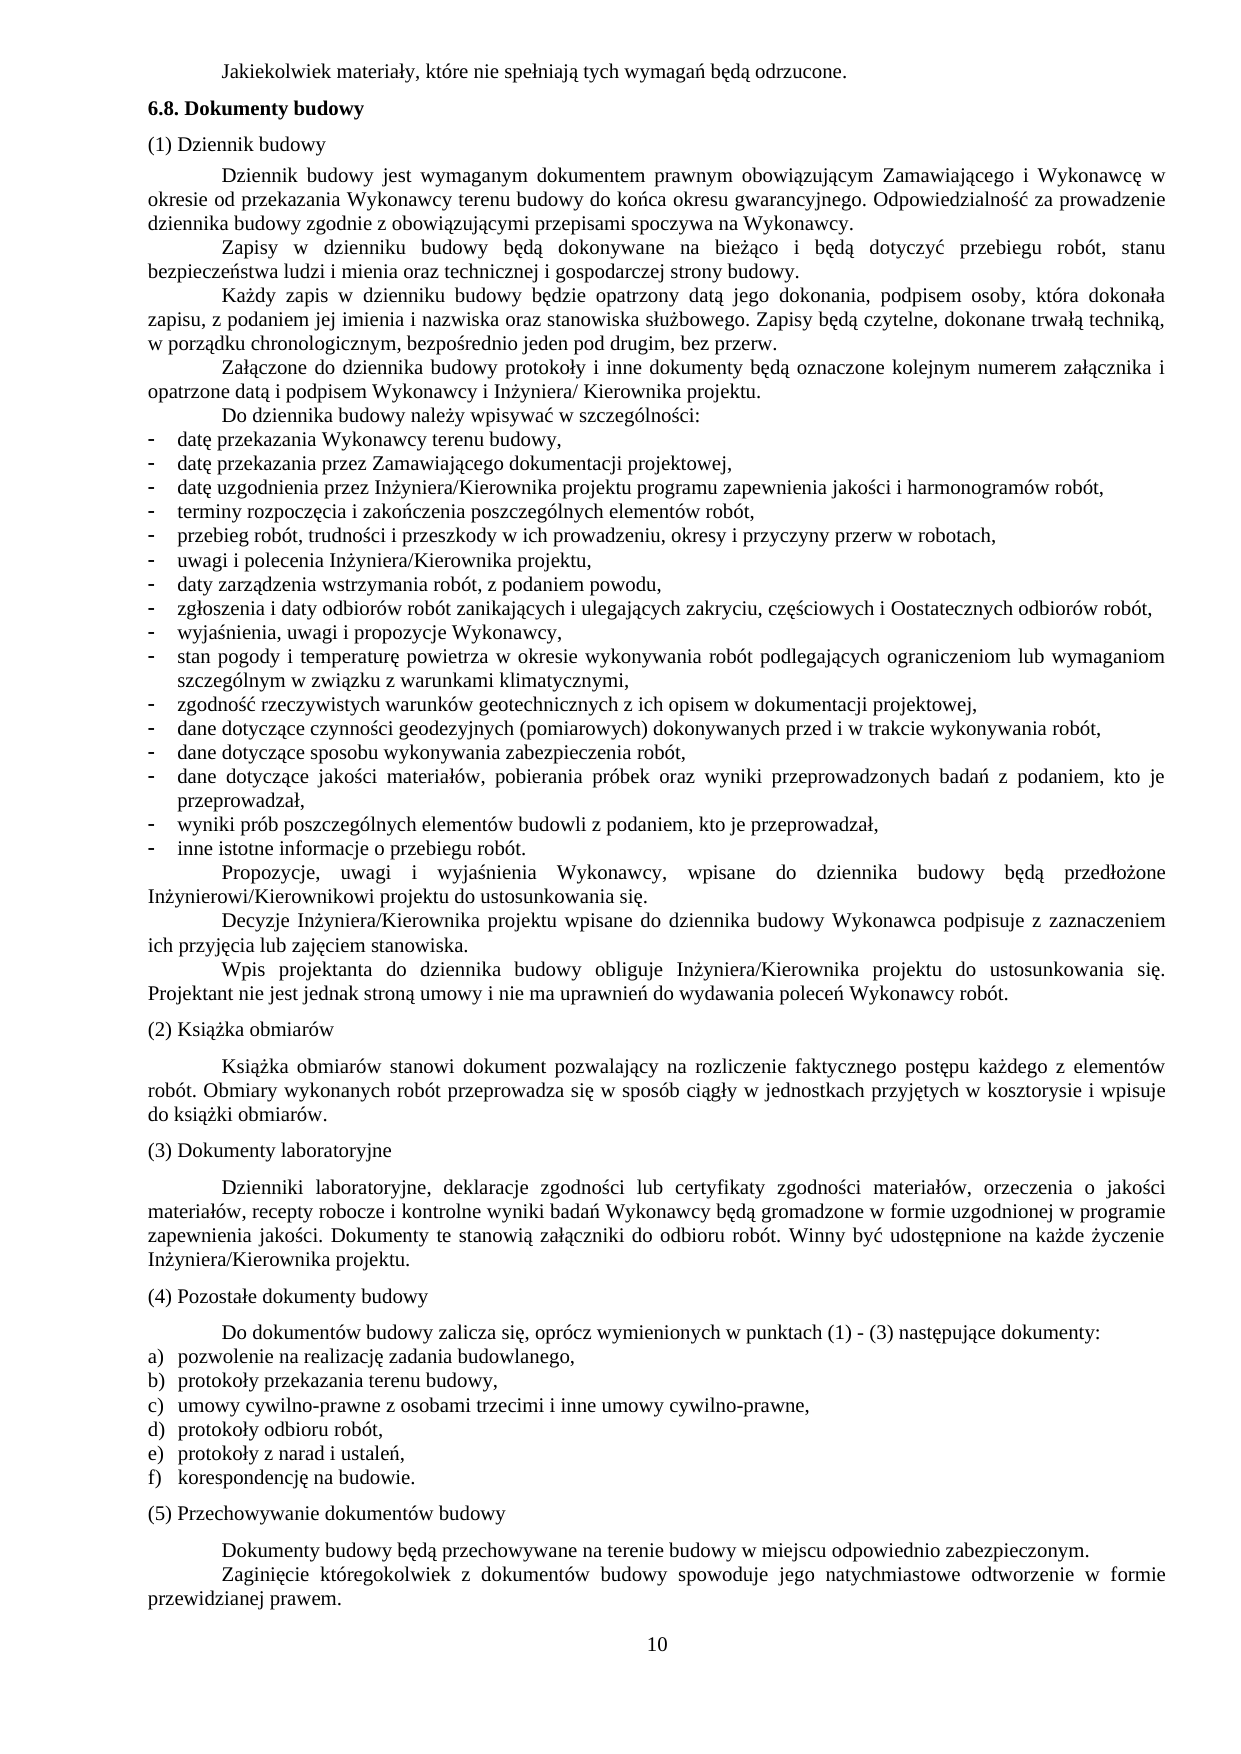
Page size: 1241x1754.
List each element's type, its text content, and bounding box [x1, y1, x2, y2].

text (2) Książka obmiarów [148, 1017, 1167, 1041]
list (1) Dziennik budowy [148, 132, 1167, 156]
text Propozycje, uwagi i wyjaśnienia Wykonawcy, wpisane do dziennika budowy będą przedłożone Inżynierowi/Kierownikowi projektu do ustosunkowania się. [148, 860, 1167, 908]
list wyniki prób poszczególnych elementów budowli z podaniem, kto je przeprowadzał, [148, 812, 1167, 836]
list protokoły przekazania terenu budowy, [148, 1368, 1167, 1392]
list Każdy zapis w dzienniku budowy będzie opatrzony datą jego dokonania, podpisem osoby, która dokonała zapisu, z podaniem jej imienia i nazwiska oraz stanowiska służbowego. Zapisy będą czytelne, dokonane trwałą techniką, w porządku chronologicznym, bezpośrednio jeden pod drugim, bez przerw. [148, 283, 1167, 355]
list datę uzgodnienia przez Inżyniera/Kierownika projektu programu zapewnienia jakości i harmonogramów robót, [148, 475, 1167, 499]
list inne istotne informacje o przebiegu robót. [148, 836, 1167, 860]
list dane dotyczące czynności geodezyjnych (pomiarowych) dokonywanych przed i w trakcie wykonywania robót, [148, 716, 1167, 740]
text Zaginięcie któregokolwiek z dokumentów budowy spowoduje jego natychmiastowe odtworzenie w formie przewidzianej prawem. [148, 1562, 1167, 1610]
subtitle 6.8. Dokumenty budowy [148, 96, 1167, 120]
list zgodność rzeczywistych warunków geotechnicznych z ich opisem w dokumentacji projektowej, [148, 692, 1167, 716]
list datę przekazania przez Zamawiającego dokumentacji projektowej, [148, 451, 1167, 475]
list Jakiekolwiek materiały, które nie spełniają tych wymagań będą odrzucone. [148, 59, 1167, 83]
list Załączone do dziennika budowy protokoły i inne dokumenty będą oznaczone kolejnym numerem załącznika i opatrzone datą i podpisem Wykonawcy i Inżyniera/ Kierownika projektu. [148, 355, 1167, 403]
list Dziennik budowy jest wymaganym dokumentem prawnym obowiązującym Zamawiającego i Wykonawcę w okresie od przekazania Wykonawcy terenu budowy do końca okresu gwarancyjnego. Odpowiedzialność za prowadzenie dziennika budowy zgodnie z obowiązującymi przepisami spoczywa na Wykonawcy. [148, 162, 1167, 235]
list przebieg robót, trudności i przeszkody w ich prowadzeniu, okresy i przyczyny przerw w robotach, [148, 523, 1167, 547]
text Wpis projektanta do dziennika budowy obliguje Inżyniera/Kierownika projektu do ustosunkowania się. Projektant nie jest jednak stroną umowy i nie ma uprawnień do wydawania poleceń Wykonawcy robót. [148, 957, 1167, 1005]
text Dzienniki laboratoryjne, deklaracje zgodności lub certyfikaty zgodności materiałów, orzeczenia o jakości materiałów, recepty robocze i kontrolne wyniki badań Wykonawcy będą gromadzone w formie uzgodnionej w programie zapewnienia jakości. Dokumenty te stanowią załączniki do odbioru robót. Winny być udostępnione na każde życzenie Inżyniera/Kierownika projektu. [148, 1175, 1167, 1271]
list korespondencję na budowie. [148, 1465, 1167, 1489]
list pozwolenie na realizację zadania budowlanego, [148, 1344, 1167, 1368]
text Decyzje Inżyniera/Kierownika projektu wpisane do dziennika budowy Wykonawca podpisuje z zaznaczeniem ich przyjęcia lub zajęciem stanowiska. [148, 908, 1167, 957]
list stan pogody i temperaturę powietrza w okresie wykonywania robót podlegających ograniczeniom lub wymaganiom szczególnym w związku z warunkami klimatycznymi, [148, 644, 1167, 692]
text (4) Pozostałe dokumenty budowy [148, 1284, 1167, 1308]
list dane dotyczące sposobu wykonywania zabezpieczenia robót, [148, 740, 1167, 764]
list datę przekazania Wykonawcy terenu budowy, [148, 427, 1167, 451]
list terminy rozpoczęcia i zakończenia poszczególnych elementów robót, [148, 499, 1167, 523]
list dane dotyczące jakości materiałów, pobierania próbek oraz wyniki przeprowadzonych badań z podaniem, kto je przeprowadzał, [148, 764, 1167, 812]
list protokoły z narad i ustaleń, [148, 1441, 1167, 1465]
list Zapisy w dzienniku budowy będą dokonywane na bieżąco i będą dotyczyć przebiegu robót, stanu bezpieczeństwa ludzi i mienia oraz technicznej i gospodarczej strony budowy. [148, 235, 1167, 283]
list protokoły odbioru robót, [148, 1417, 1167, 1441]
text Dokumenty budowy będą przechowywane na terenie budowy w miejscu odpowiednio zabezpieczonym. [148, 1538, 1167, 1562]
text Do dokumentów budowy zalicza się, oprócz wymienionych w punktach (1) - (3) następujące dokumenty: [148, 1320, 1167, 1344]
list daty zarządzenia wstrzymania robót, z podaniem powodu, [148, 572, 1167, 596]
list Do dziennika budowy należy wpisywać w szczególności: [148, 403, 1167, 427]
text Książka obmiarów stanowi dokument pozwalający na rozliczenie faktycznego postępu każdego z elementów robót. Obmiary wykonanych robót przeprowadza się w sposób ciągły w jednostkach przyjętych w kosztorysie i wpisuje do książki obmiarów. [148, 1054, 1167, 1126]
list umowy cywilno-prawne z osobami trzecimi i inne umowy cywilno-prawne, [148, 1392, 1167, 1417]
list zgłoszenia i daty odbiorów robót zanikających i ulegających zakryciu, częściowych i Oostatecznych odbiorów robót, [148, 596, 1167, 620]
list wyjaśnienia, uwagi i propozycje Wykonawcy, [148, 620, 1167, 644]
text (3) Dokumenty laboratoryjne [148, 1138, 1167, 1162]
text (5) Przechowywanie dokumentów budowy [148, 1501, 1167, 1525]
list uwagi i polecenia Inżyniera/Kierownika projektu, [148, 547, 1167, 572]
